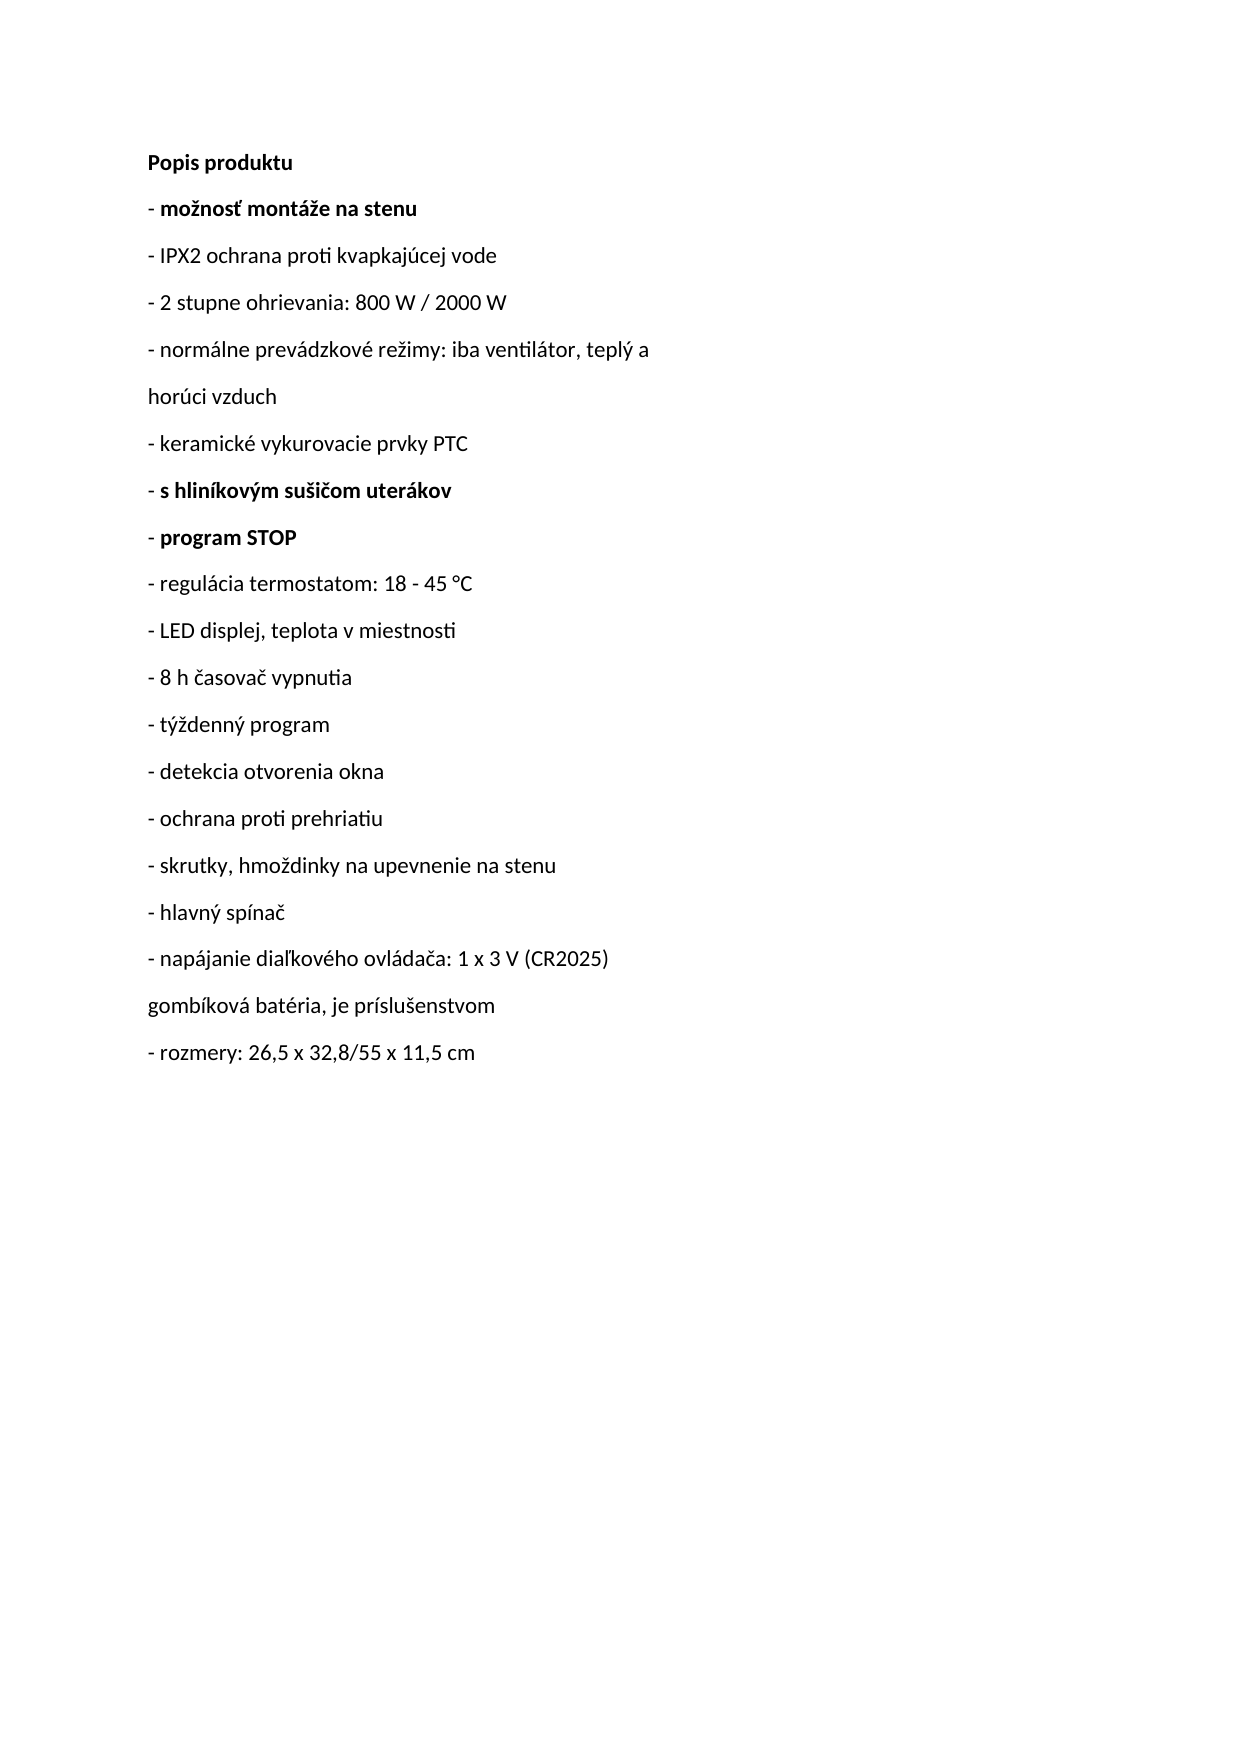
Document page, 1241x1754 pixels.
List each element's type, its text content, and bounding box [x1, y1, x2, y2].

text - rozmery: 26,5 x 32,8/55 x 11,5 cm [148, 1038, 1093, 1066]
text horúci vzduch [148, 382, 1093, 410]
text - IPX2 ochrana proti kvapkajúcej vode [148, 241, 1093, 269]
text - normálne prevádzkové režimy: iba ventilátor, teplý a [148, 335, 1093, 363]
text - regulácia termostatom: 18 - 45 °C [148, 569, 1093, 597]
text - program STOP [148, 523, 1093, 551]
text - keramické vykurovacie prvky PTC [148, 429, 1093, 457]
text - ochrana proti prehriatiu [148, 804, 1093, 832]
text - 8 h časovač vypnutia [148, 663, 1093, 691]
text - 2 stupne ohrievania: 800 W / 2000 W [148, 288, 1093, 316]
text - týždenný program [148, 710, 1093, 738]
text - s hliníkovým sušičom uterákov [148, 476, 1093, 504]
text - možnosť montáže na stenu [148, 194, 1093, 222]
text - skrutky, hmoždinky na upevnenie na stenu [148, 851, 1093, 879]
text - hlavný spínač [148, 898, 1093, 926]
text gombíková batéria, je príslušenstvom [148, 991, 1093, 1019]
text - napájanie diaľkového ovládača: 1 x 3 V (CR2025) [148, 944, 1093, 972]
text - detekcia otvorenia okna [148, 757, 1093, 785]
text - LED displej, teplota v miestnosti [148, 616, 1093, 644]
text Popis produktu [148, 148, 1093, 176]
